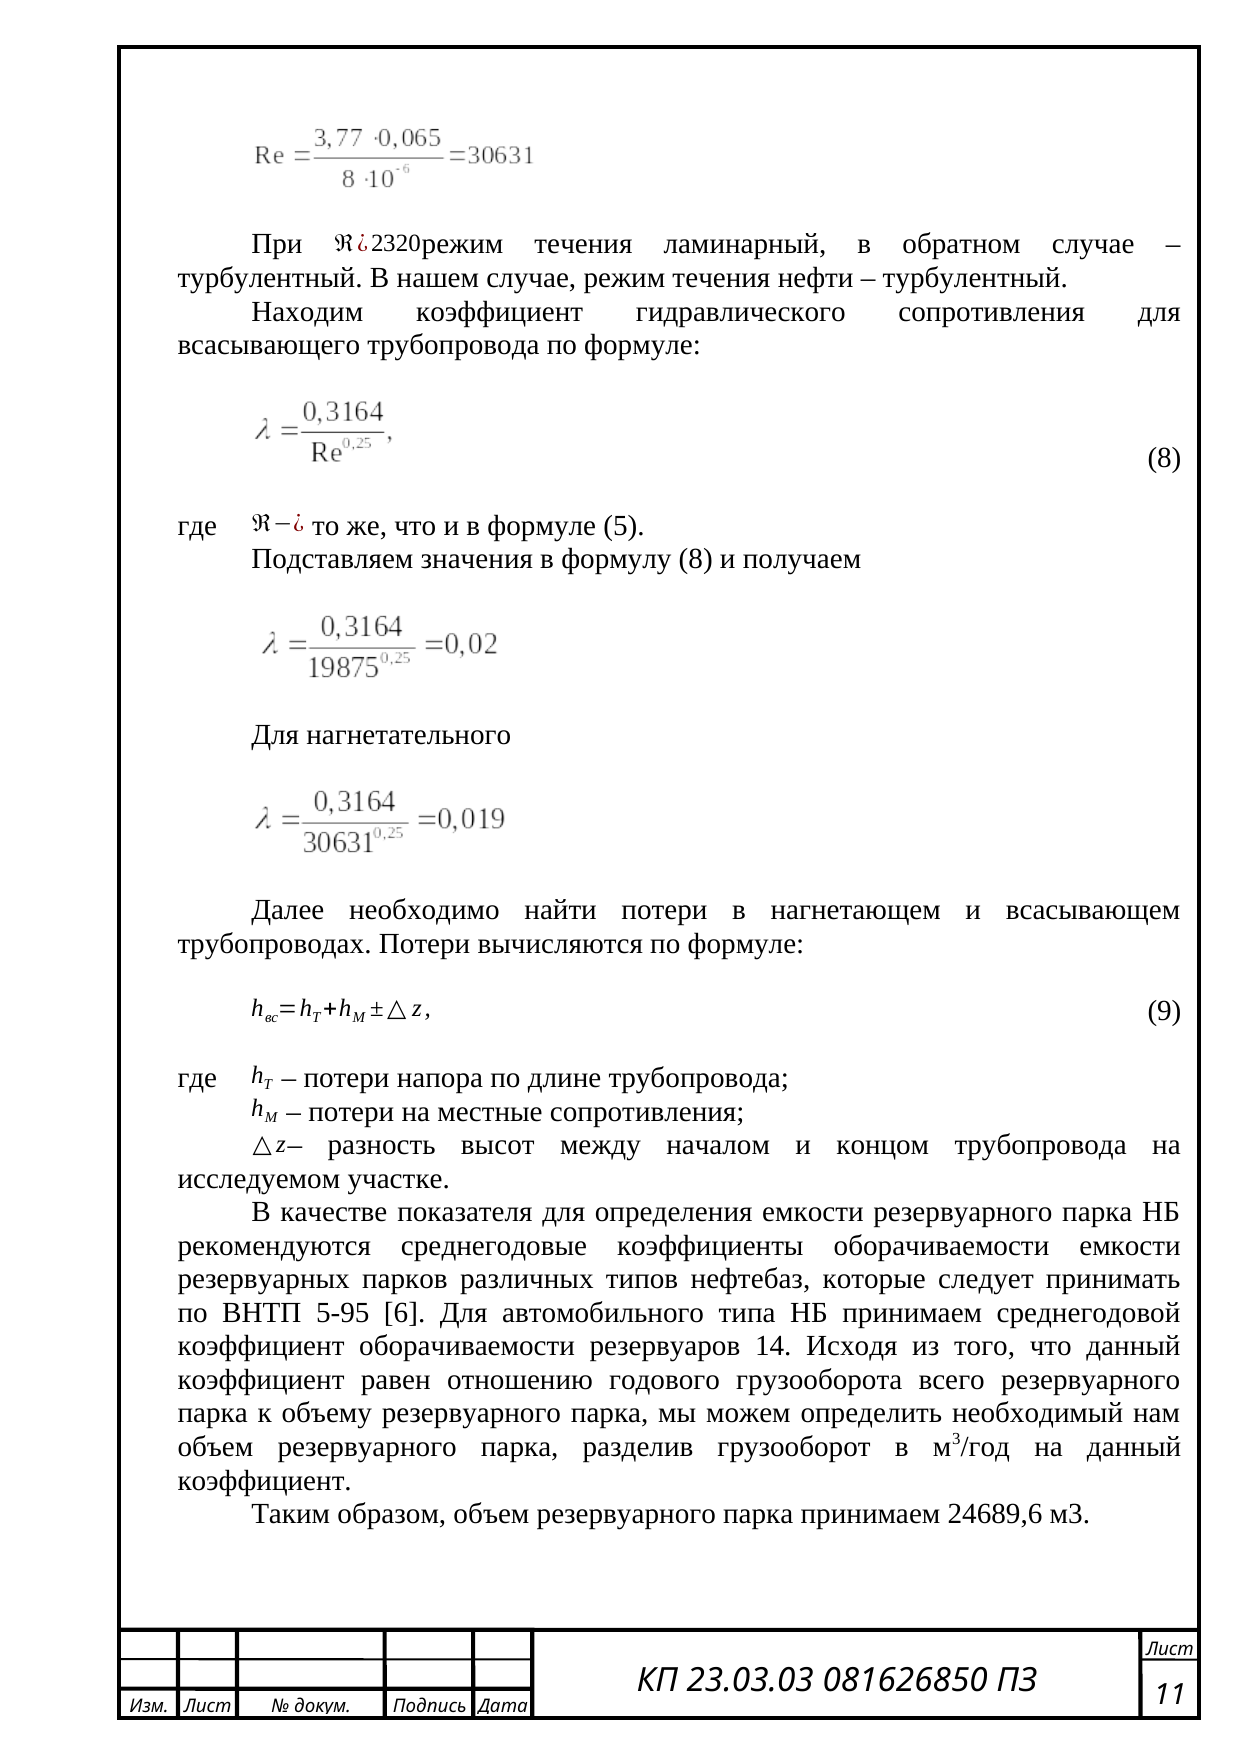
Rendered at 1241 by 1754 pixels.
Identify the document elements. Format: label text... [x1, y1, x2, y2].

text где – потери напора по длине трубопровода; [177, 1060, 1181, 1094]
text (8) [177, 394, 1181, 474]
text – разность высот между началом и концом трубопровода на исследуемом участке. [177, 1127, 1181, 1194]
text (9) [177, 993, 1181, 1027]
text где то же, что и в формуле (5). [177, 508, 1181, 541]
text Подставляем значения в формулу (8) и получаем [177, 541, 1181, 575]
text В качестве показателя для определения емкости резервуарного парка НБ рекомендуются среднегодовые коэффициенты оборачиваемости емкости резервуарных парков различных типов нефтебаз, которые следует принимать по ВНТП 5-95 [6]. Для автомобильного типа НБ принимаем среднегодовой коэффициент оборачиваемости резервуаров 14. Исходя из того, что данный коэффициент равен отношению годового грузооборота всего резервуарного парка к объему резервуарного парка, мы можем определить необходимый нам объем резервуарного парка, разделив грузооборот в м3/год на данный коэффициент. [177, 1194, 1181, 1496]
text Находим коэффициент гидравлического сопротивления для всасывающего трубопровода по формуле: [177, 294, 1181, 361]
text При режим течения ламинарный, в обратном случае – турбулентный. В нашем случае, режим течения нефти – турбулентный. [177, 227, 1181, 294]
text Для нагнетательного [177, 717, 1181, 750]
text Далее необходимо найти потери в нагнетающем и всасывающем трубопроводах. Потери вычисляются по формуле: [177, 892, 1181, 959]
text – потери на местные сопротивления; [177, 1094, 1181, 1127]
text Таким образом, объем резервуарного парка принимаем 24689,6 м3. [177, 1496, 1181, 1530]
